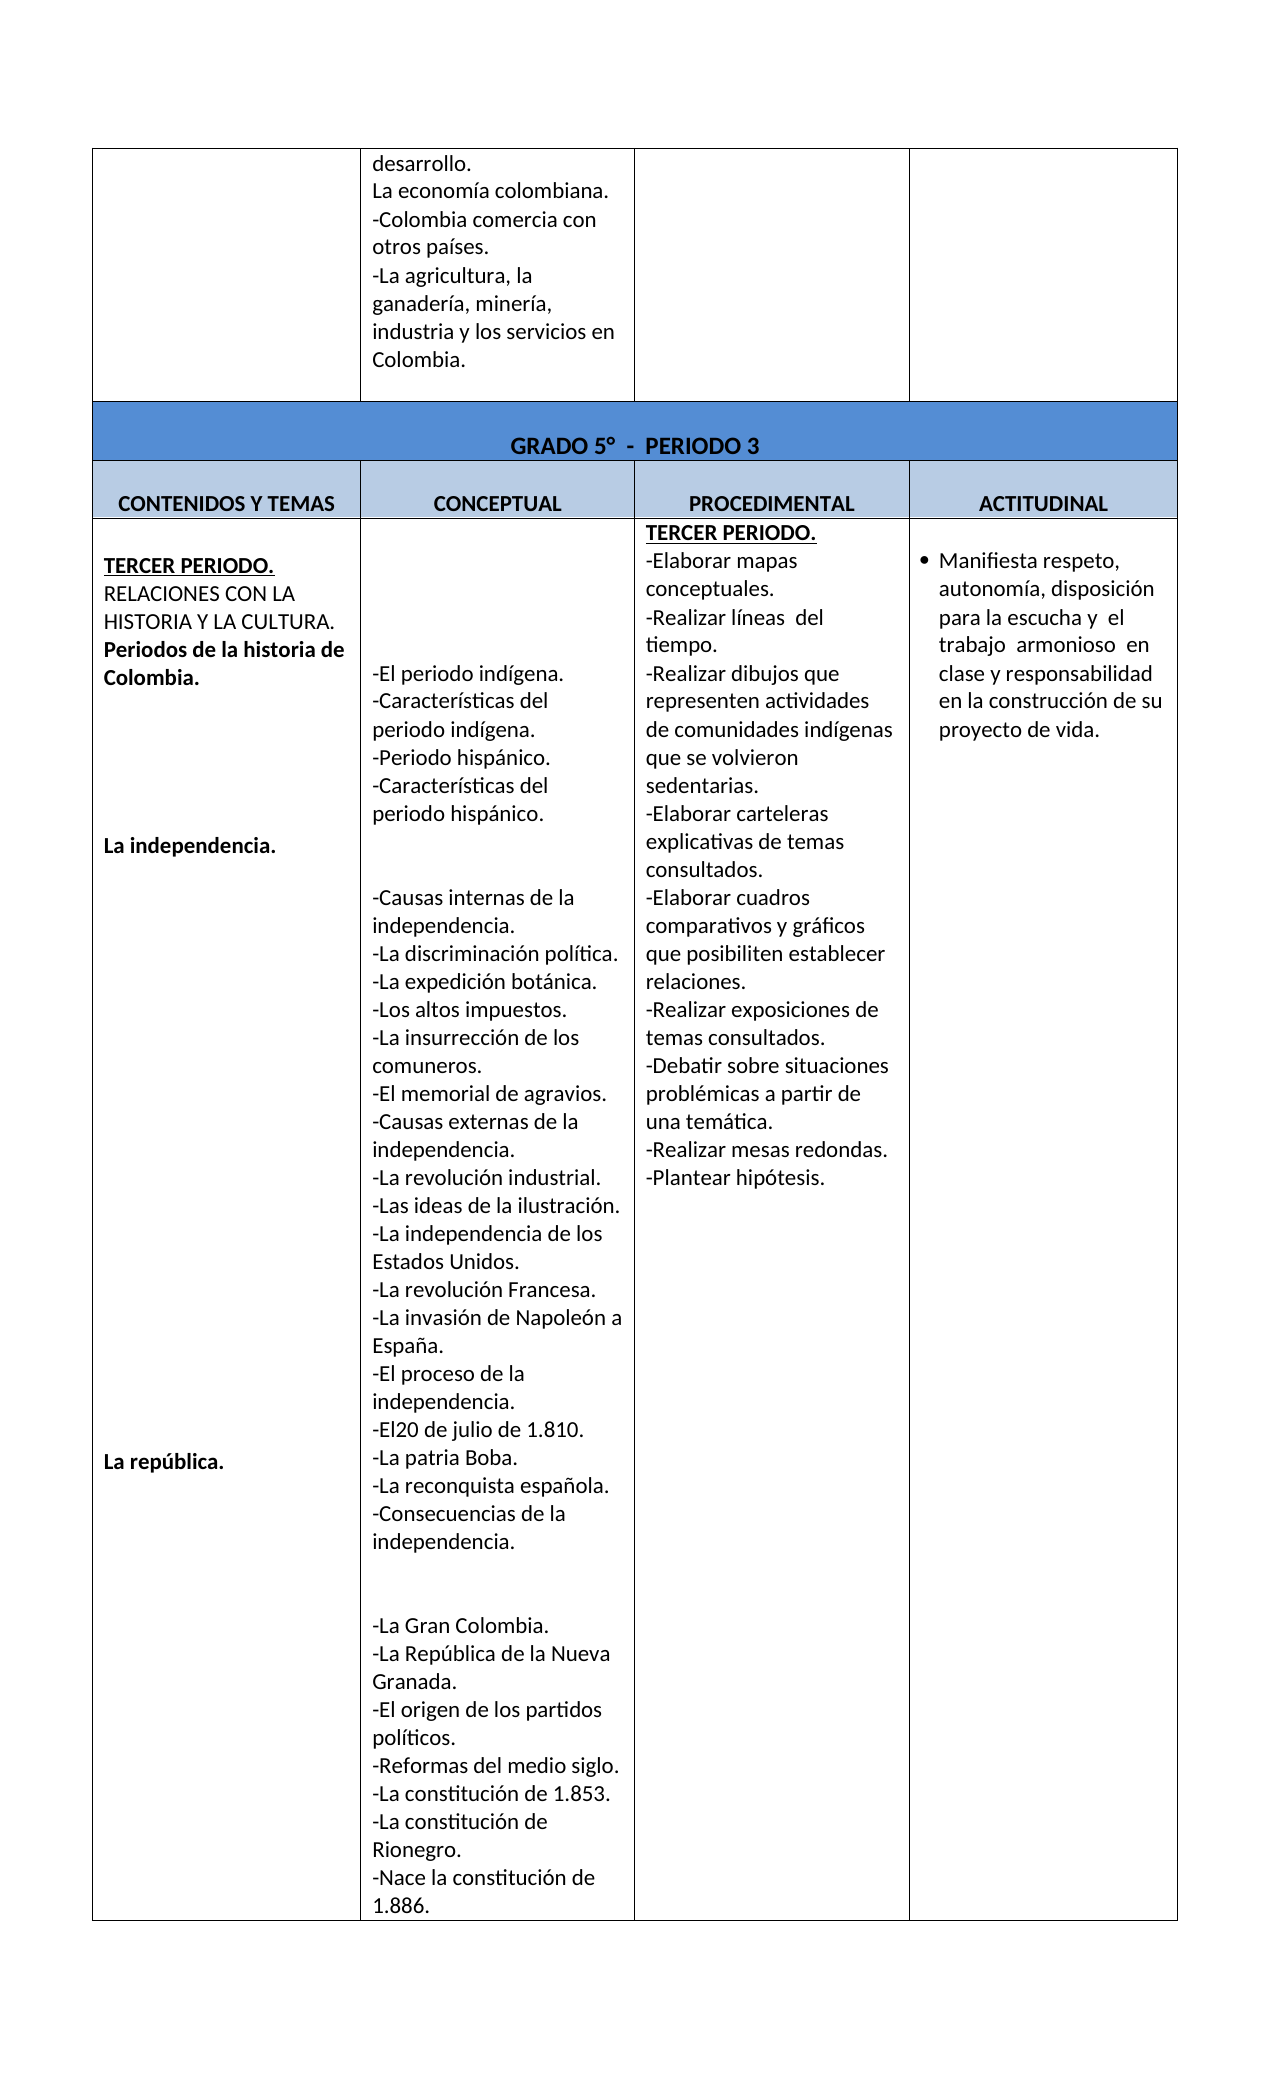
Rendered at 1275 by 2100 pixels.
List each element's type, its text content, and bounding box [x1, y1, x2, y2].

table_cell CONTENIDOS Y TEMAS [93, 461, 360, 517]
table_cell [93, 149, 360, 401]
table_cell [635, 149, 909, 401]
table_cell GRADO 5° - PERIODO 3 [93, 402, 1177, 460]
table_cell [93, 519, 360, 1919]
table_cell ACTITUDINAL [910, 461, 1177, 517]
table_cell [361, 149, 634, 401]
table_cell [910, 149, 1177, 401]
table_cell PROCEDIMENTAL [635, 461, 909, 517]
table_cell CONCEPTUAL [361, 461, 634, 517]
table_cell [910, 519, 1177, 1919]
